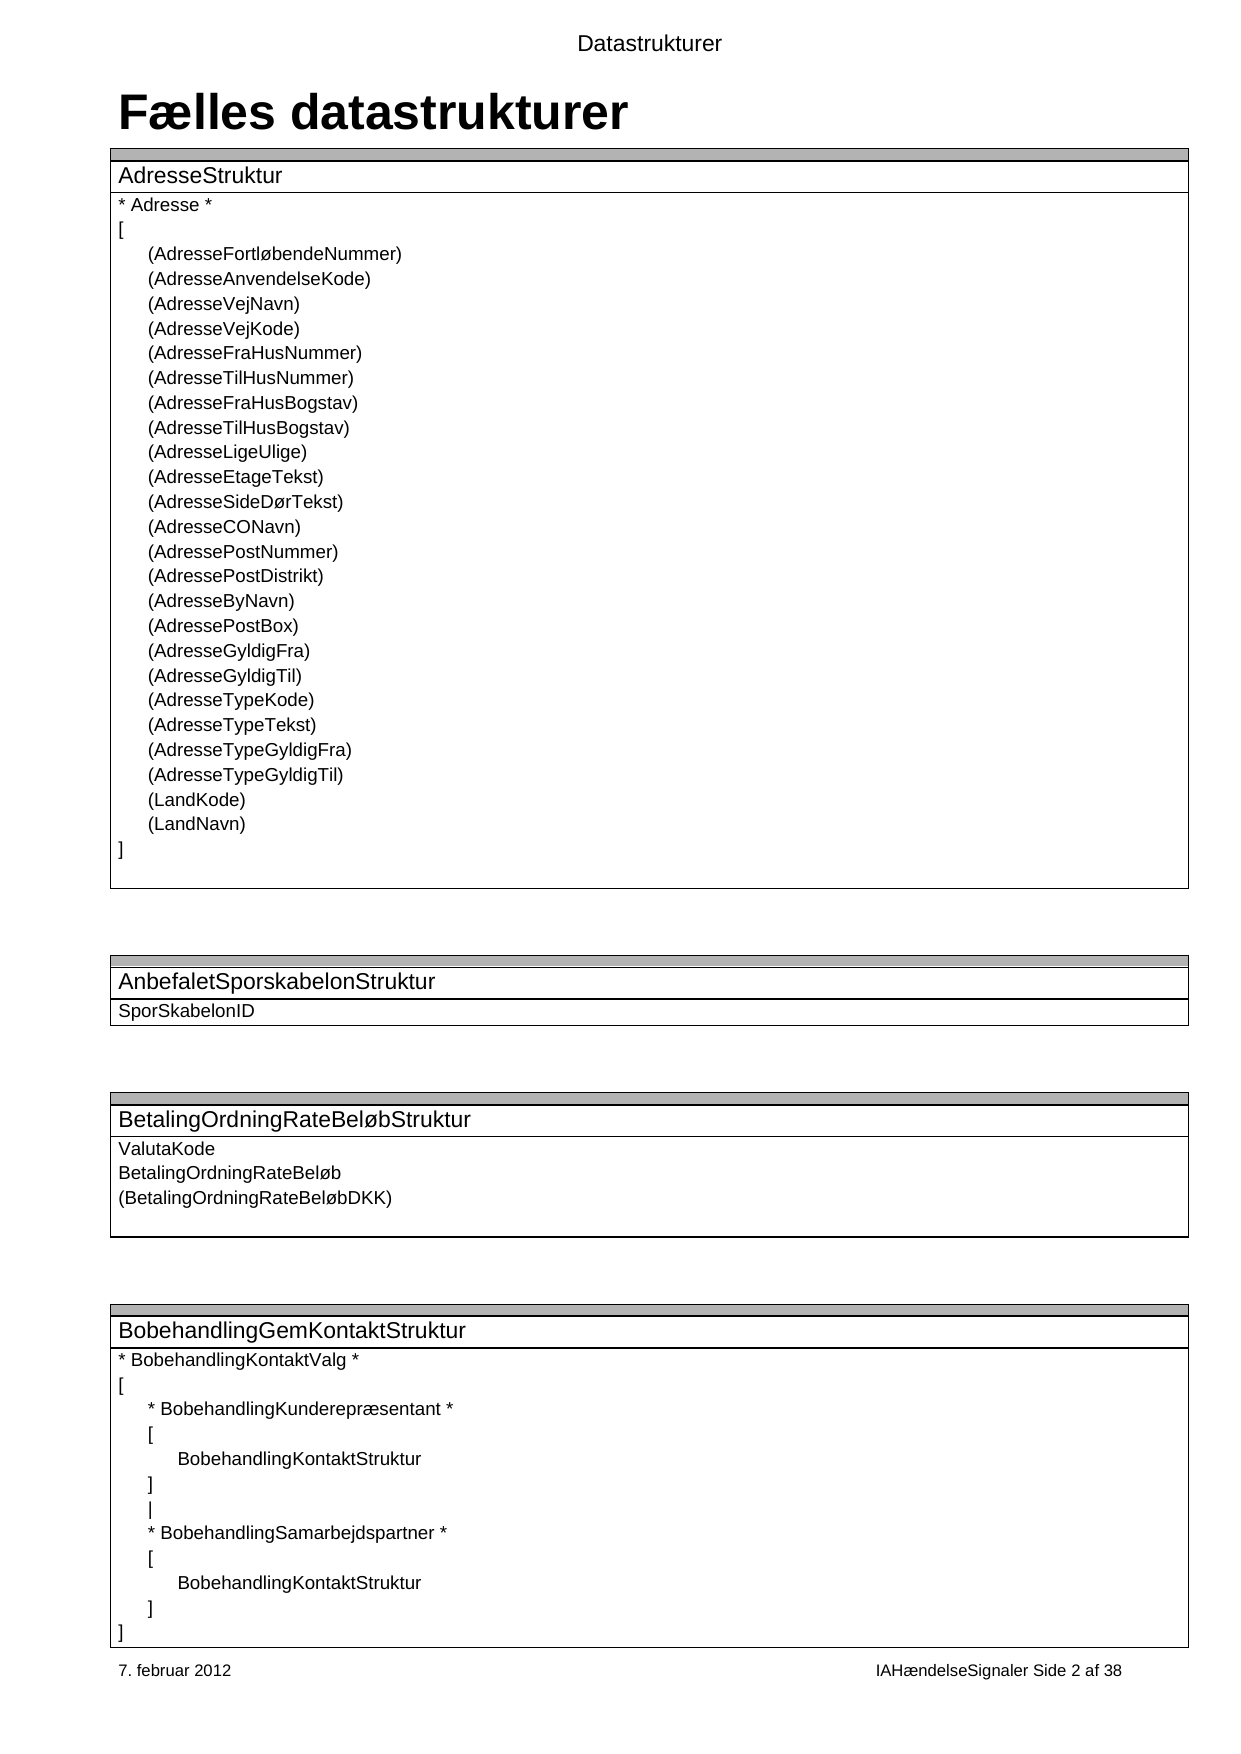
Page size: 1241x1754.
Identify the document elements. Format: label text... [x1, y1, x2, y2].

text Fælles datastrukturer [118, 82, 1181, 140]
table_cell SporSkabelonID [111, 1000, 1188, 1025]
table_cell AdresseStruktur [111, 162, 1188, 192]
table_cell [111, 1349, 1188, 1647]
table_cell BobehandlingGemKontaktStruktur [111, 1317, 1188, 1347]
table_header [111, 1093, 1188, 1104]
table_cell BetalingOrdningRateBeløbStruktur [111, 1106, 1188, 1136]
table_cell ValutaKode BetalingOrdningRateBeløb (BetalingOrdningRateBeløbDKK) [111, 1137, 1188, 1236]
table_cell AnbefaletSporskabelonStruktur [111, 968, 1188, 998]
table_header [111, 956, 1188, 966]
table_header [111, 149, 1188, 160]
table_header [111, 1305, 1188, 1315]
table_cell * Adresse * [ (AdresseFortløbendeNummer) (AdresseAnvendelseKode) (AdresseVejNavn) (AdresseVejKode) (AdresseFraHusNummer) (AdresseTilHusNummer) (AdresseFraHusBogstav) (AdresseTilHusBogstav) (AdresseLigeUlige) (AdresseEtageTekst) (AdresseSideDørTekst) (AdresseCONavn) (AdressePostNummer) (AdressePostDistrikt) (AdresseByNavn) (AdressePostBox) (AdresseGyldigFra) (AdresseGyldigTil) (AdresseTypeKode) (AdresseTypeTekst) (AdresseTypeGyldigFra) (AdresseTypeGyldigTil) (LandKode) (LandNavn) ] [111, 193, 1188, 887]
